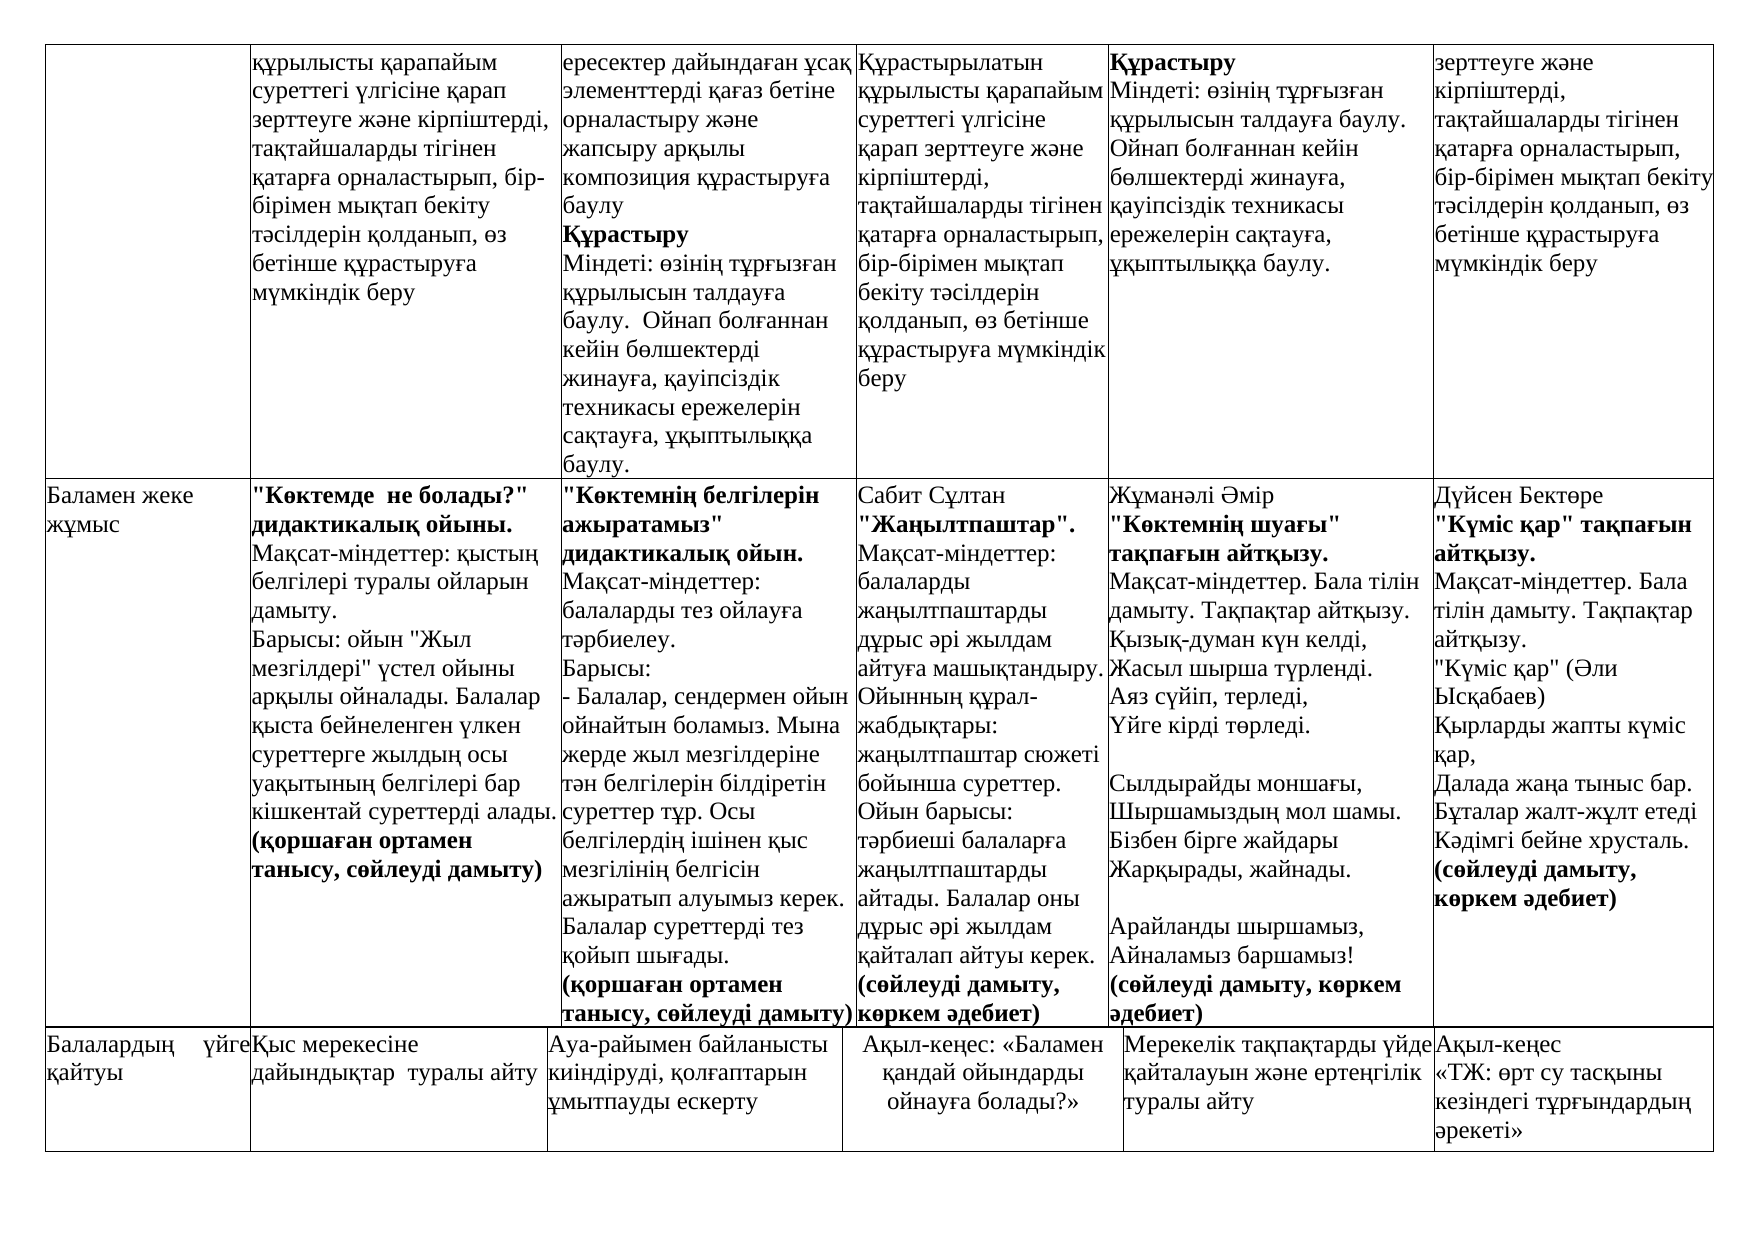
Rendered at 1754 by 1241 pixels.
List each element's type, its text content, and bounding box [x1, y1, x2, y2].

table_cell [1124, 1028, 1434, 1151]
table_cell "Көктемде не болады?" дидактикалық ойыны. Мақсат-міндеттер: қыстың белгілері туралы ойларын дамыту. Барысы: ойын "Жыл мезгілдері" үстел ойыны арқылы ойналады. Балалар қыста бейнеленген үлкен суреттерге жылдың осы уақытының белгілері бар кішкентай суреттерді алады. (қоршаған ортамен танысу, сөйлеуді дамыту) [251, 479, 561, 1026]
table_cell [562, 45, 856, 478]
table_cell Баламен жеке жұмыс [46, 479, 250, 1026]
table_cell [46, 45, 250, 478]
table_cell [46, 1028, 250, 1151]
table_cell Жұманәлі Әмір "Көктемнің шуағы" тақпағын айтқызу. Мақсат-міндеттер. Бала тілін дамыту. Тақпақтар айтқызу. Қызық-думан күн келді, Жасыл шырша түрленді. Аяз сүйіп, терледі, Үйге кірді төрледі. Сылдырайды моншағы, Шыршамыздың мол шамы. Бізбен бірге жайдары Жарқырады, жайнады. Арайланды шыршамыз, Айналамыз баршамыз! (сөйлеуді дамыту, көркем әдебиет) [1109, 479, 1433, 1026]
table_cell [548, 1028, 842, 1151]
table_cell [1434, 45, 1713, 478]
table_cell "Көктемнің белгілерін ажыратамыз" дидактикалық ойын. Мақсат-міндеттер: балаларды тез ойлауға тәрбиелеу. Барысы: - Балалар, сендермен ойын ойнайтын боламыз. Мына жерде жыл мезгілдеріне тән белгілерін білдіретін суреттер тұр. Осы белгілердің ішінен қыс мезгілінің белгісін ажыратып алуымыз керек. Балалар суреттерді тез қойып шығады. (қоршаған ортамен танысу, сөйлеуді дамыту) [562, 479, 856, 1026]
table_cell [1109, 45, 1433, 478]
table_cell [251, 1028, 547, 1151]
table_cell Дүйсен Бектөре "Күміс қар" тақпағын айтқызу. Мақсат-міндеттер. Бала тілін дамыту. Тақпақтар айтқызу. "Күміс қар" (Әли Ысқабаев) Қырларды жапты күміс қар, Далада жаңа тыныс бар. Бұталар жалт-жұлт етеді Кәдімгі бейне хрусталь. (сөйлеуді дамыту, көркем әдебиет) [1434, 479, 1713, 1026]
table_cell Сабит Сұлтан "Жаңылтпаштар". Мақсат-міндеттер: балаларды жаңылтпаштарды дұрыс әрі жылдам айтуға машықтандыру. Ойынның құрал-жабдықтары: жаңылтпаштар сюжеті бойынша суреттер. Ойын барысы: тәрбиеші балаларға жаңылтпаштарды айтады. Балалар оны дұрыс әрі жылдам қайталап айтуы керек. (сөйлеуді дамыту, көркем әдебиет) [857, 479, 1108, 1026]
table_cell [1435, 1028, 1713, 1151]
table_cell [857, 45, 1108, 478]
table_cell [251, 45, 561, 478]
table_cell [843, 1028, 1123, 1151]
